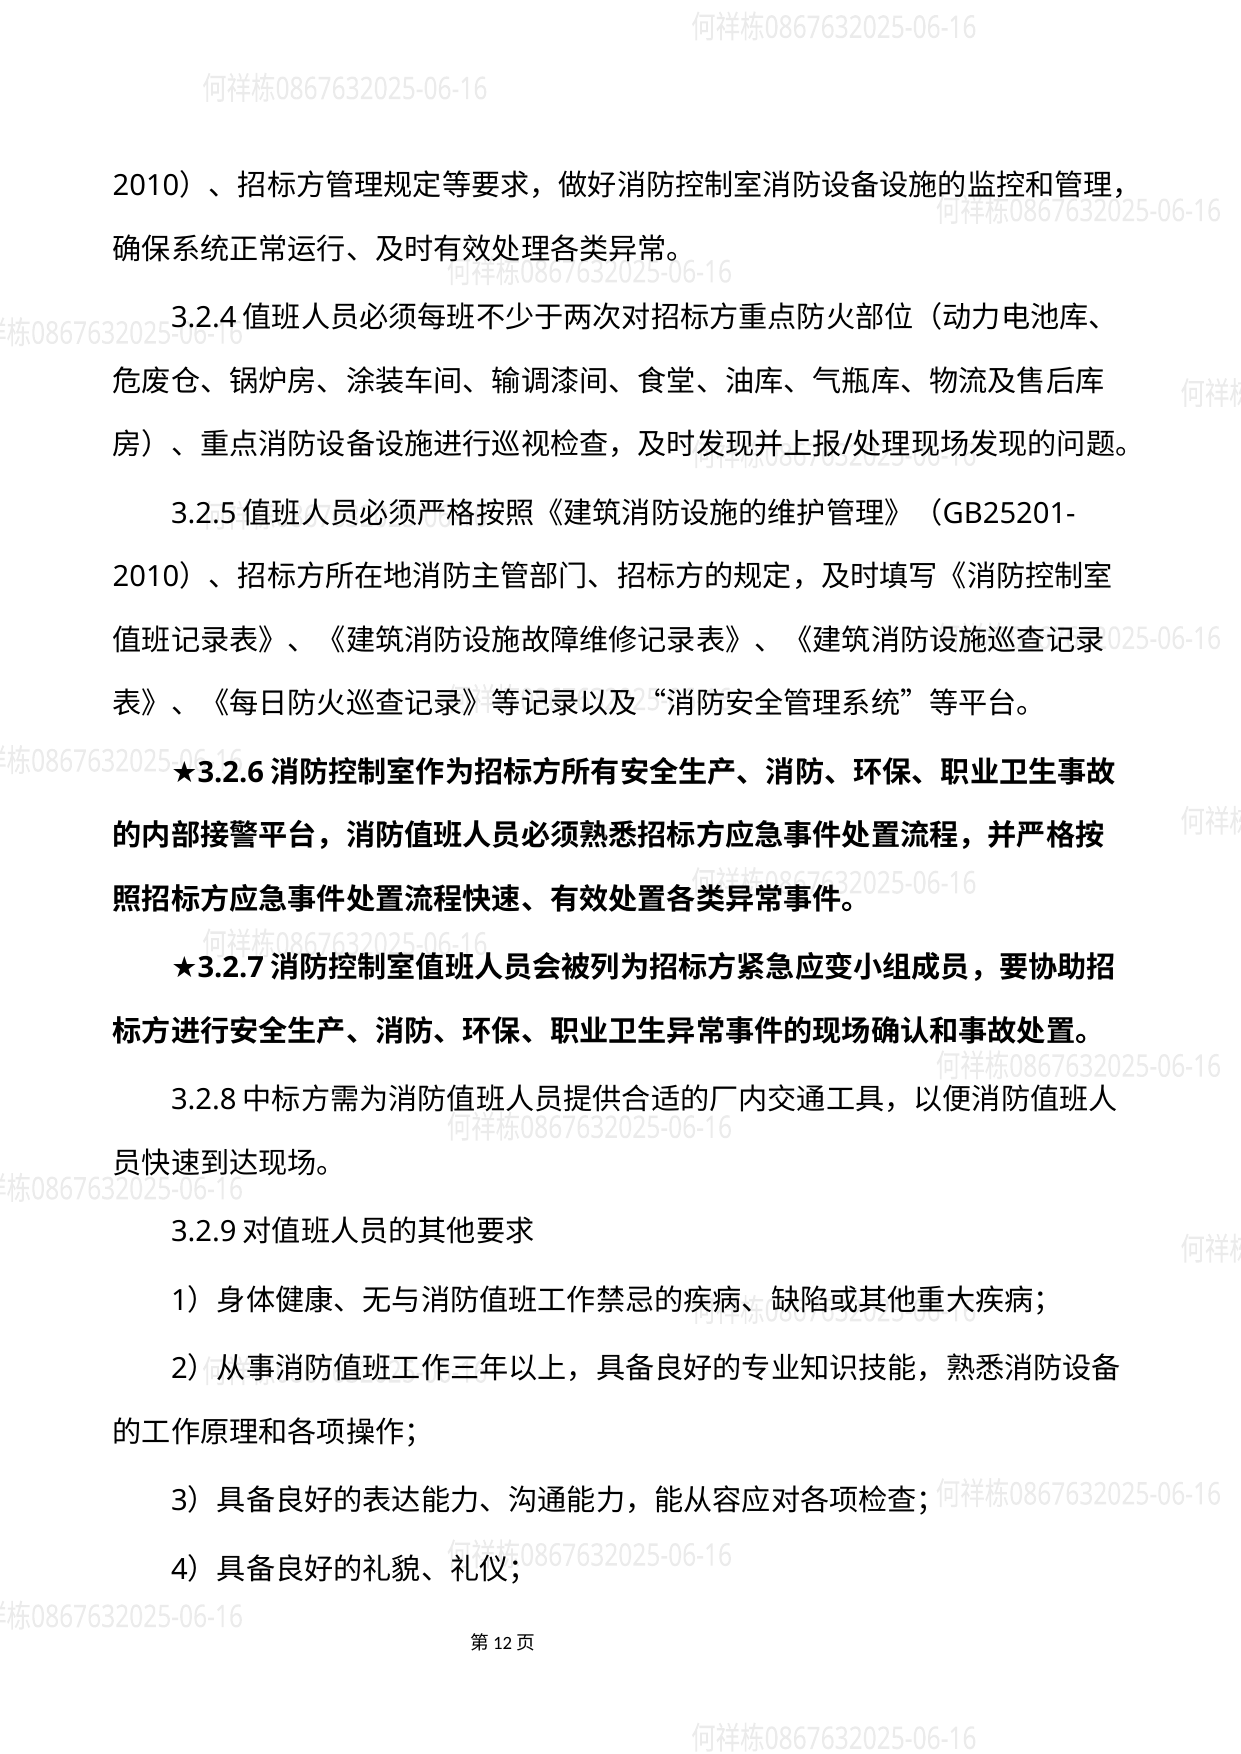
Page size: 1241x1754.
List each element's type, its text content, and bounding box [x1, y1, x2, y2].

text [112, 162, 1128, 268]
text ★3.2.6消防控制室作为招标方所有安全生产、消防、环保、职业卫生事故的内部接警平台，消防值班人员必须熟悉招标方应急事件处置流程，并严格按照招标方应急事件处置流程快速、有效处置各类异常事件。 [112, 748, 1128, 918]
text 3）具备良好的表达能力、沟通能力，能从容应对各项检查； [112, 1477, 1128, 1519]
text 3.2.8中标方需为消防值班人员提供合适的厂内交通工具，以便消防值班人员快速到达现场。 [112, 1076, 1128, 1182]
text 4）具备良好的礼貌、礼仪； [112, 1545, 1128, 1588]
text 1）身体健康、无与消防值班工作禁忌的疾病、缺陷或其他重大疾病； [112, 1276, 1128, 1319]
text ★3.2.7消防控制室值班人员会被列为招标方紧急应变小组成员，要协助招标方进行安全生产、消防、环保、职业卫生异常事件的现场确认和事故处置。 [112, 944, 1128, 1050]
text 3.2.5值班人员必须严格按照《建筑消防设施的维护管理》（GB25201-2010）、招标方所在地消防主管部门、招标方的规定，及时填写《消防控制室值班记录表》、《建筑消防设施故障维修记录表》、《建筑消防设施巡查记录表》、《每日防火巡查记录》等记录以及“消防安全管理系统”等平台。 [112, 489, 1128, 722]
text 2）从事消防值班工作三年以上，具备良好的专业知识技能，熟悉消防设备的工作原理和各项操作； [112, 1345, 1128, 1451]
text 3.2.9对值班人员的其他要求 [112, 1208, 1128, 1250]
text 3.2.4值班人员必须每班不少于两次对招标方重点防火部位（动力电池库、危废仓、锅炉房、涂装车间、输调漆间、食堂、油库、气瓶库、物流及售后库房）、重点消防设备设施进行巡视检查，及时发现并上报/处理现场发现的问题。 [112, 294, 1128, 463]
